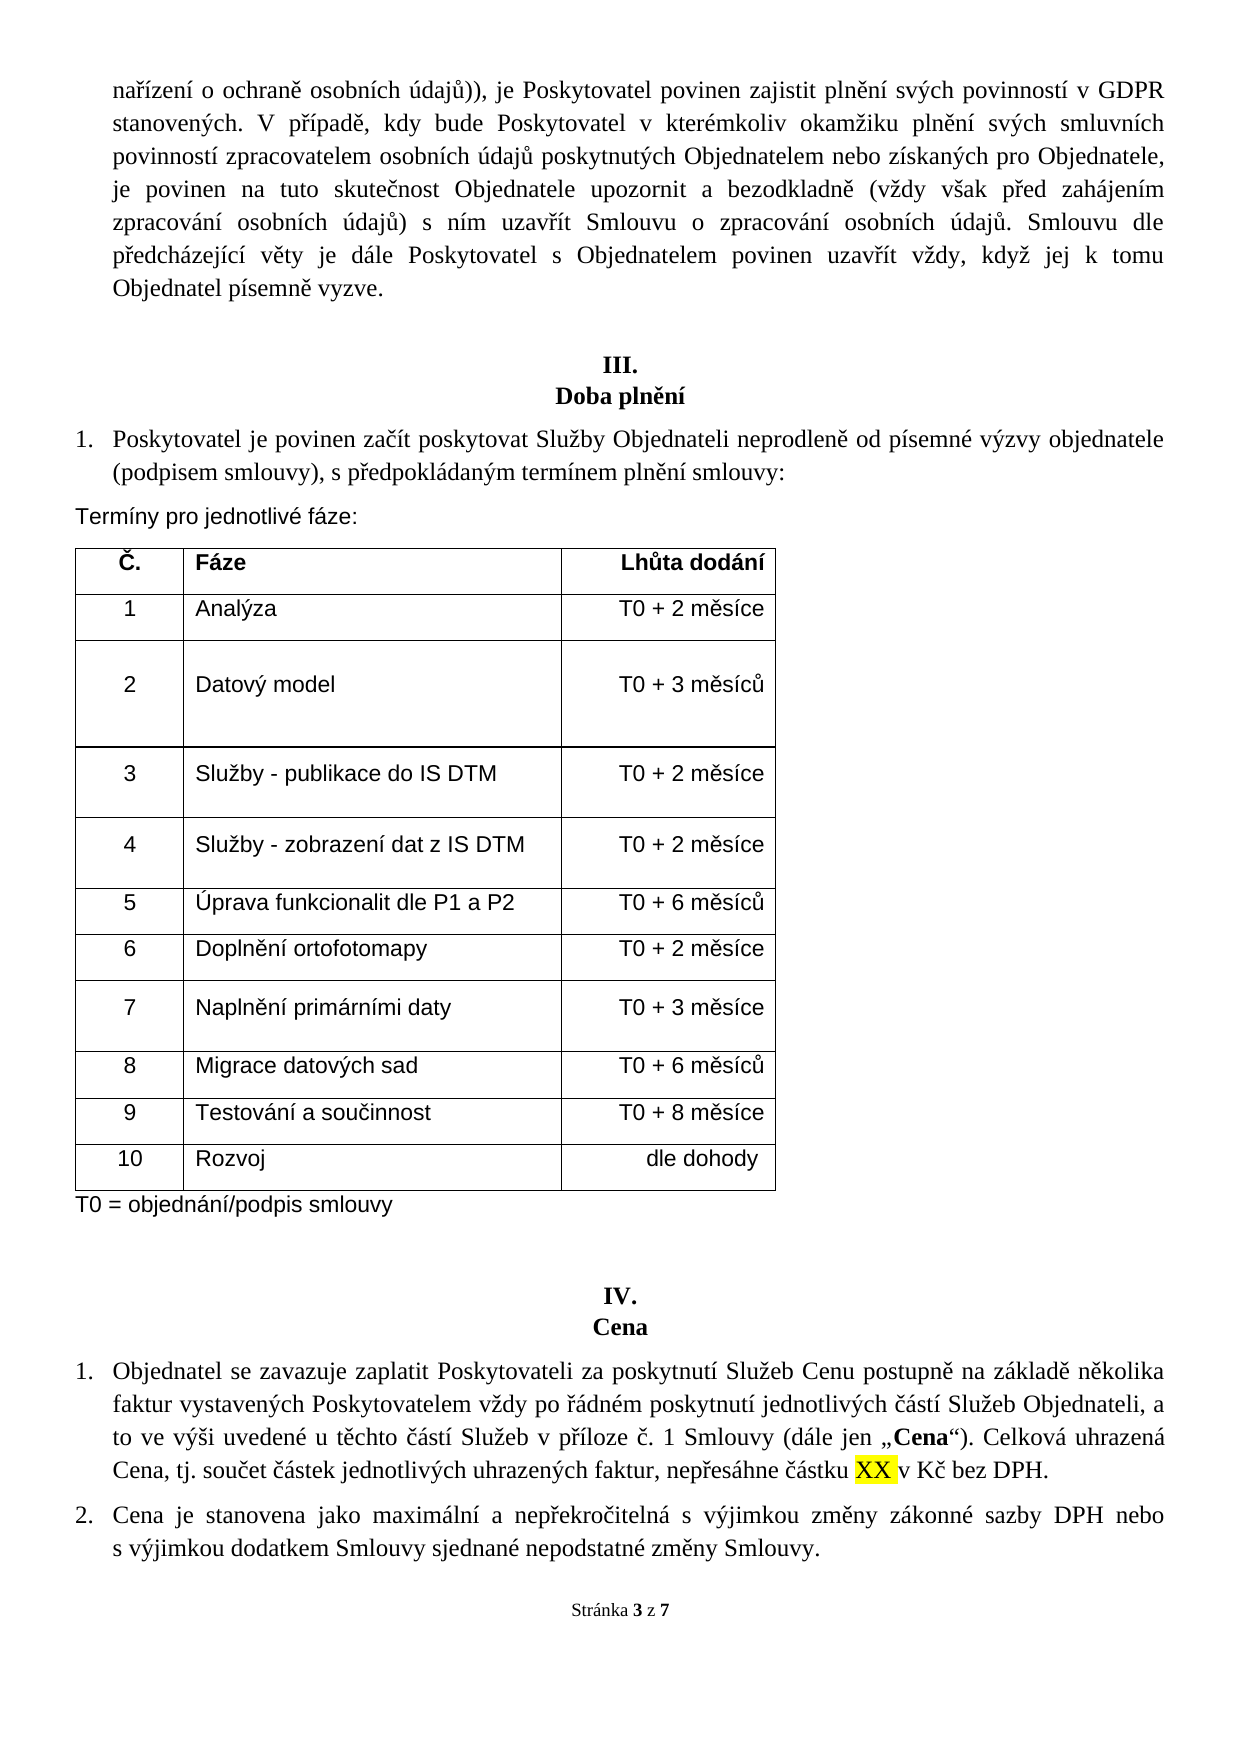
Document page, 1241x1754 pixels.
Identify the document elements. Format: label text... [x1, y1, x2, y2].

table_cell Datový model [184, 641, 561, 746]
table_cell T0 + 6 měsíců [562, 1052, 775, 1097]
table_cell T0 + 2 měsíce [562, 595, 775, 640]
table_cell dle dohody [562, 1145, 775, 1190]
table_header Č. [76, 549, 183, 594]
table_cell T0 + 2 měsíce [562, 818, 775, 888]
table_cell T0 + 2 měsíce [562, 748, 775, 817]
table_cell Služby - zobrazení dat z IS DTM [184, 818, 561, 888]
text Cena [75, 1312, 1165, 1341]
table_cell Testování a součinnost [184, 1099, 561, 1143]
table_cell Služby - publikace do IS DTM [184, 748, 561, 817]
table_cell 4 [76, 818, 183, 888]
table_cell Rozvoj [184, 1145, 561, 1190]
table_header Fáze [184, 549, 561, 594]
table_cell Analýza [184, 595, 561, 640]
table_cell T0 + 6 měsíců [562, 889, 775, 934]
table_cell T0 + 3 měsíce [562, 981, 775, 1051]
table_cell 5 [76, 889, 183, 934]
table_cell Migrace datových sad [184, 1052, 561, 1097]
table_cell 8 [76, 1052, 183, 1097]
text IV. [75, 1281, 1165, 1310]
table_cell T0 + 2 měsíce [562, 935, 775, 980]
table_cell Naplnění primárními daty [184, 981, 561, 1051]
table_cell 6 [76, 935, 183, 980]
table_header Lhůta dodání [562, 549, 775, 594]
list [75, 75, 1165, 302]
table_cell T0 + 8 měsíce [562, 1099, 775, 1143]
text T0 = objednání/podpis smlouvy [75, 1191, 1165, 1217]
table_cell 2 [76, 641, 183, 746]
list Poskytovatel je povinen začít poskytovat Služby Objednateli neprodleně od písemné výzvy objednatele (podpisem smlouvy), s předpokládaným termínem plnění smlouvy: [75, 424, 1165, 486]
table_cell Doplnění ortofotomapy [184, 935, 561, 980]
text Termíny pro jednotlivé fáze: [75, 503, 1165, 529]
table_cell T0 + 3 měsíců [562, 641, 775, 746]
list Objednatel se zavazuje zaplatit Poskytovateli za poskytnutí Služeb Cenu postupně na základě několika faktur vystavených Poskytovatelem vždy po řádném poskytnutí jednotlivých částí Služeb Objednateli, a to ve výši uvedené u těchto částí Služeb v příloze č. 1 Smlouvy (dále jen „Cena“). Celková uhrazená Cena, tj. součet částek jednotlivých uhrazených faktur, nepřesáhne částku XX v Kč bez DPH. [75, 1356, 1165, 1484]
table_cell 7 [76, 981, 183, 1051]
table_cell Úprava funkcionalit dle P1 a P2 [184, 889, 561, 934]
table_cell 1 [76, 595, 183, 640]
text Doba plnění [75, 381, 1165, 409]
text III. [75, 350, 1165, 378]
table_cell 10 [76, 1145, 183, 1190]
list Cena je stanovena jako maximální a nepřekročitelná s výjimkou změny zákonné sazby DPH nebo s výjimkou dodatkem Smlouvy sjednané nepodstatné změny Smlouvy. [75, 1501, 1165, 1562]
table_cell 3 [76, 748, 183, 817]
table_cell 9 [76, 1099, 183, 1143]
